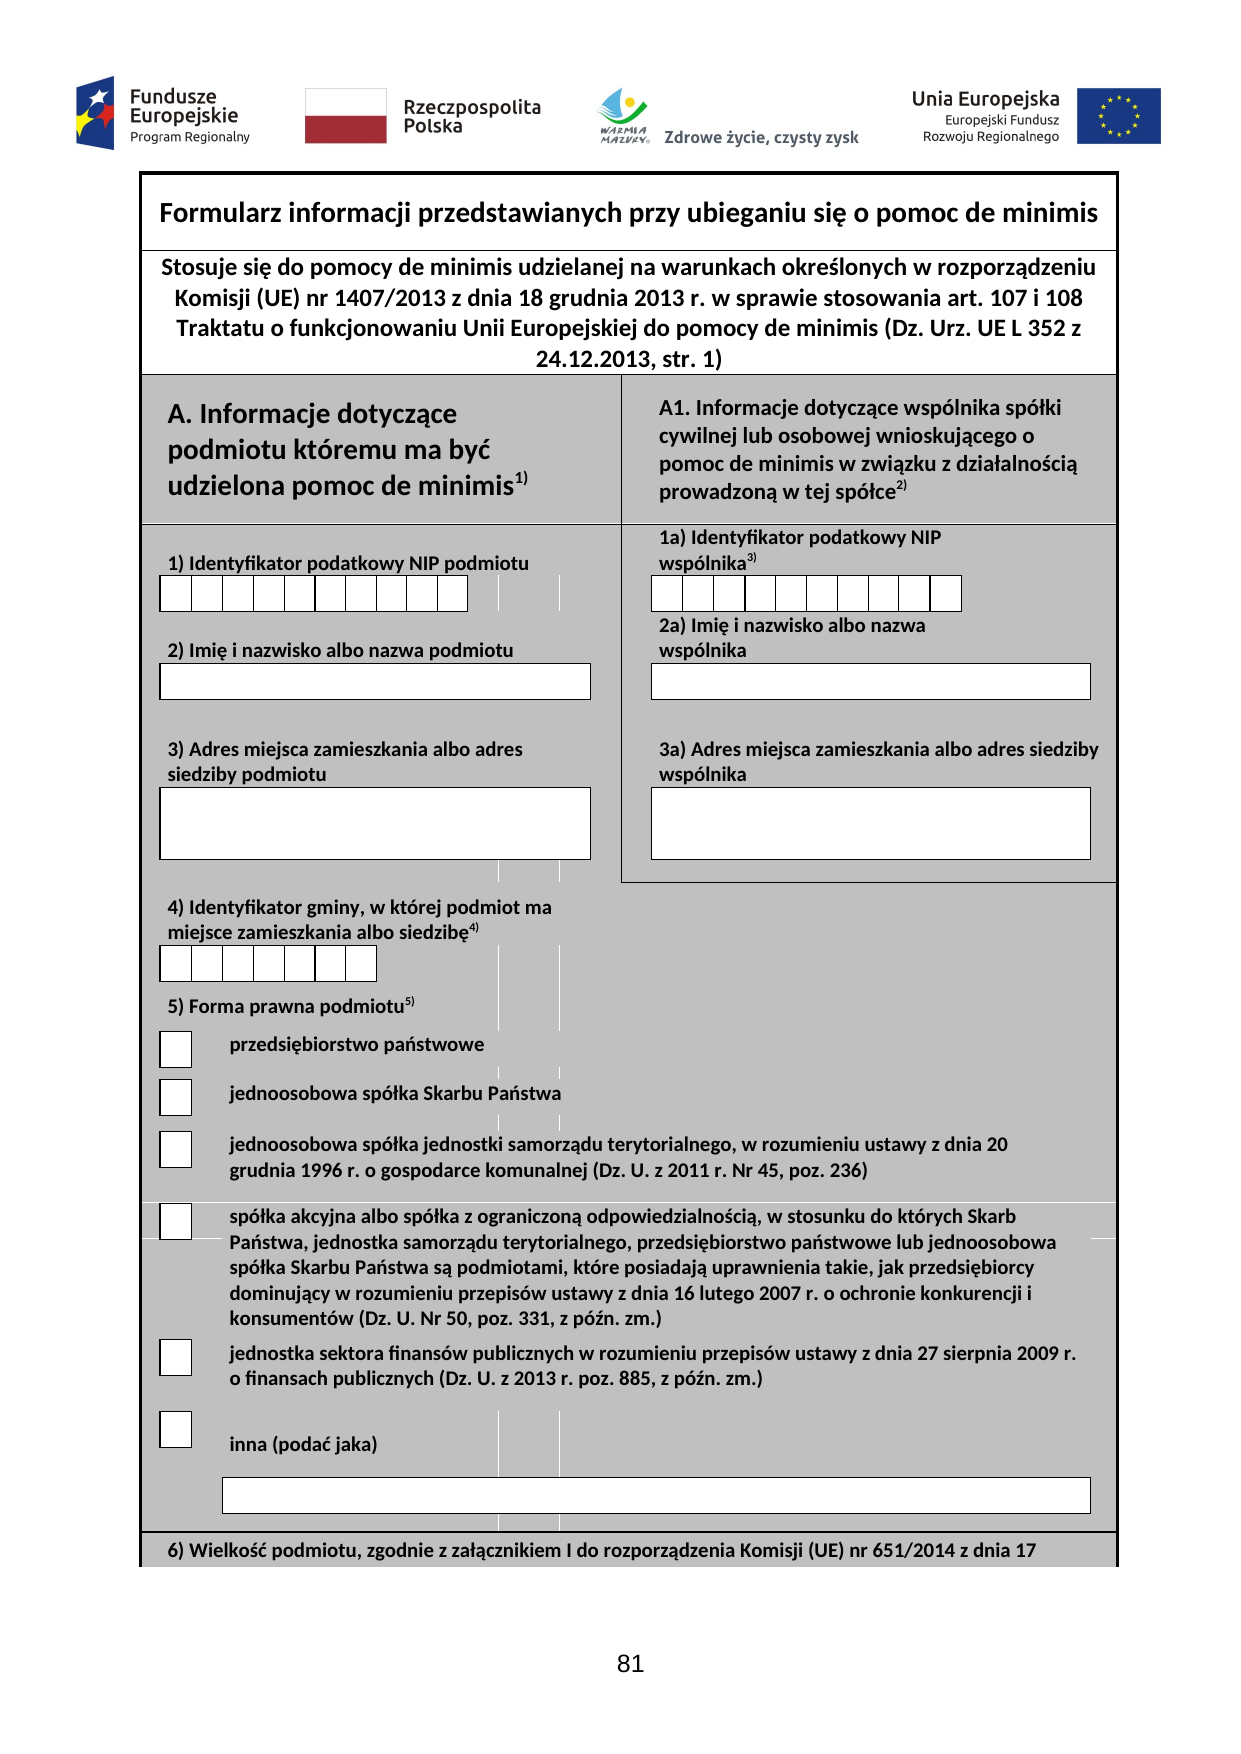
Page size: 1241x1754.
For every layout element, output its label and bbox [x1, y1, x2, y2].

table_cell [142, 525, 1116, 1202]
picture [35, 55, 1198, 168]
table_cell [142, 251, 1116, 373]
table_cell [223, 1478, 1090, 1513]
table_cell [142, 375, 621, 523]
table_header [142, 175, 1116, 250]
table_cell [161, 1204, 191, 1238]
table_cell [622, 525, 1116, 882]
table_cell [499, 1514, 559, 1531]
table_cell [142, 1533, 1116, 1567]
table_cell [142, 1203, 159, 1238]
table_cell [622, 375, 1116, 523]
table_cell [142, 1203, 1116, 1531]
